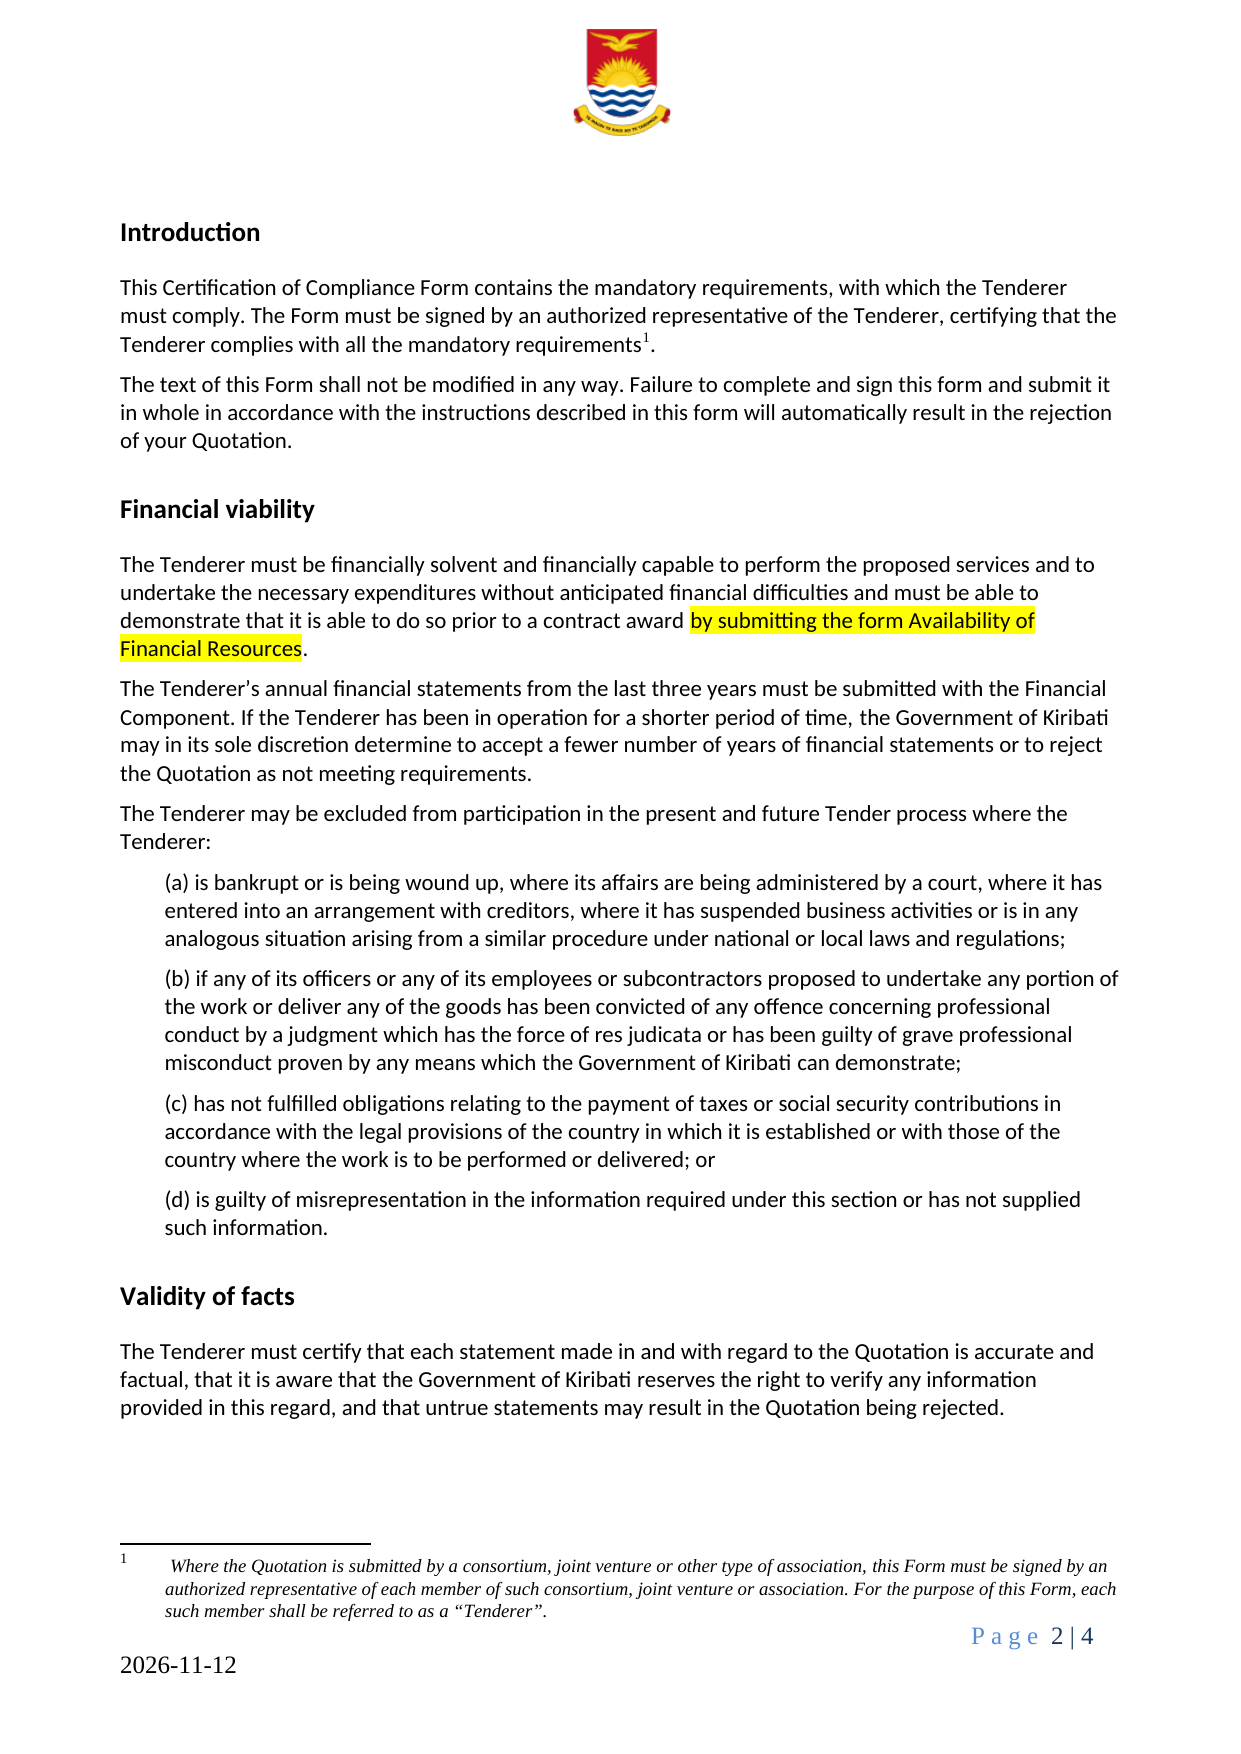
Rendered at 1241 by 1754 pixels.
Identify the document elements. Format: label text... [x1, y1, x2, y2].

text The Tenderer must certify that each statement made in and with regard to the Quotation is accurate and factual, that it is aware that the Government of Kiribati reserves the right to verify any information provided in this regard, and that untrue statements may result in the Quotation being rejected. [120, 1337, 1120, 1421]
text The Tenderer may be excluded from participation in the present and future Tender process where the Tenderer: [120, 799, 1120, 855]
text The Tenderer’s annual financial statements from the last three years must be submitted with the Financial Component. If the Tenderer has been in operation for a shorter period of time, the Government of Kiribati may in its sole discretion determine to accept a fewer number of years of financial statements or to reject the Quotation as not meeting requirements. [120, 674, 1120, 787]
subtitle Financial viability [120, 492, 1120, 525]
picture [573, 29, 671, 136]
text (d) is guilty of misrepresentation in the information required under this section or has not supplied such information. [164, 1185, 1120, 1241]
subtitle Introduction [120, 215, 1120, 248]
subtitle Validity of facts [120, 1279, 1120, 1312]
text The Tenderer must be financially solvent and financially capable to perform the proposed services and to undertake the necessary expenditures without anticipated financial difficulties and must be able to demonstrate that it is able to do so prior to a contract award by submitting the form Availability of Financial Resources. [120, 550, 1120, 662]
text (b) if any of its officers or any of its employees or subcontractors proposed to undertake any portion of the work or deliver any of the goods has been convicted of any offence concerning professional conduct by a judgment which has the force of res judicata or has been guilty of grave professional misconduct proven by any means which the Government of Kiribati can demonstrate; [164, 964, 1120, 1076]
text The text of this Form shall not be modified in any way. Failure to complete and sign this form and submit it in whole in accordance with the instructions described in this form will automatically result in the rejection of your Quotation. [120, 370, 1120, 454]
text This Certification of Compliance Form contains the mandatory requirements, with which the Tenderer must comply. The Form must be signed by an authorized representative of the Tenderer, certifying that the Tenderer complies with all the mandatory requirements. [120, 273, 1120, 358]
text (a) is bankrupt or is being wound up, where its affairs are being administered by a court, where it has entered into an arrangement with creditors, where it has suspended business activities or is in any analogous situation arising from a similar procedure under national or local laws and regulations; [164, 868, 1120, 952]
text (c) has not fulfilled obligations relating to the payment of taxes or social security contributions in accordance with the legal provisions of the country in which it is established or with those of the country where the work is to be performed or delivered; or [164, 1089, 1120, 1173]
